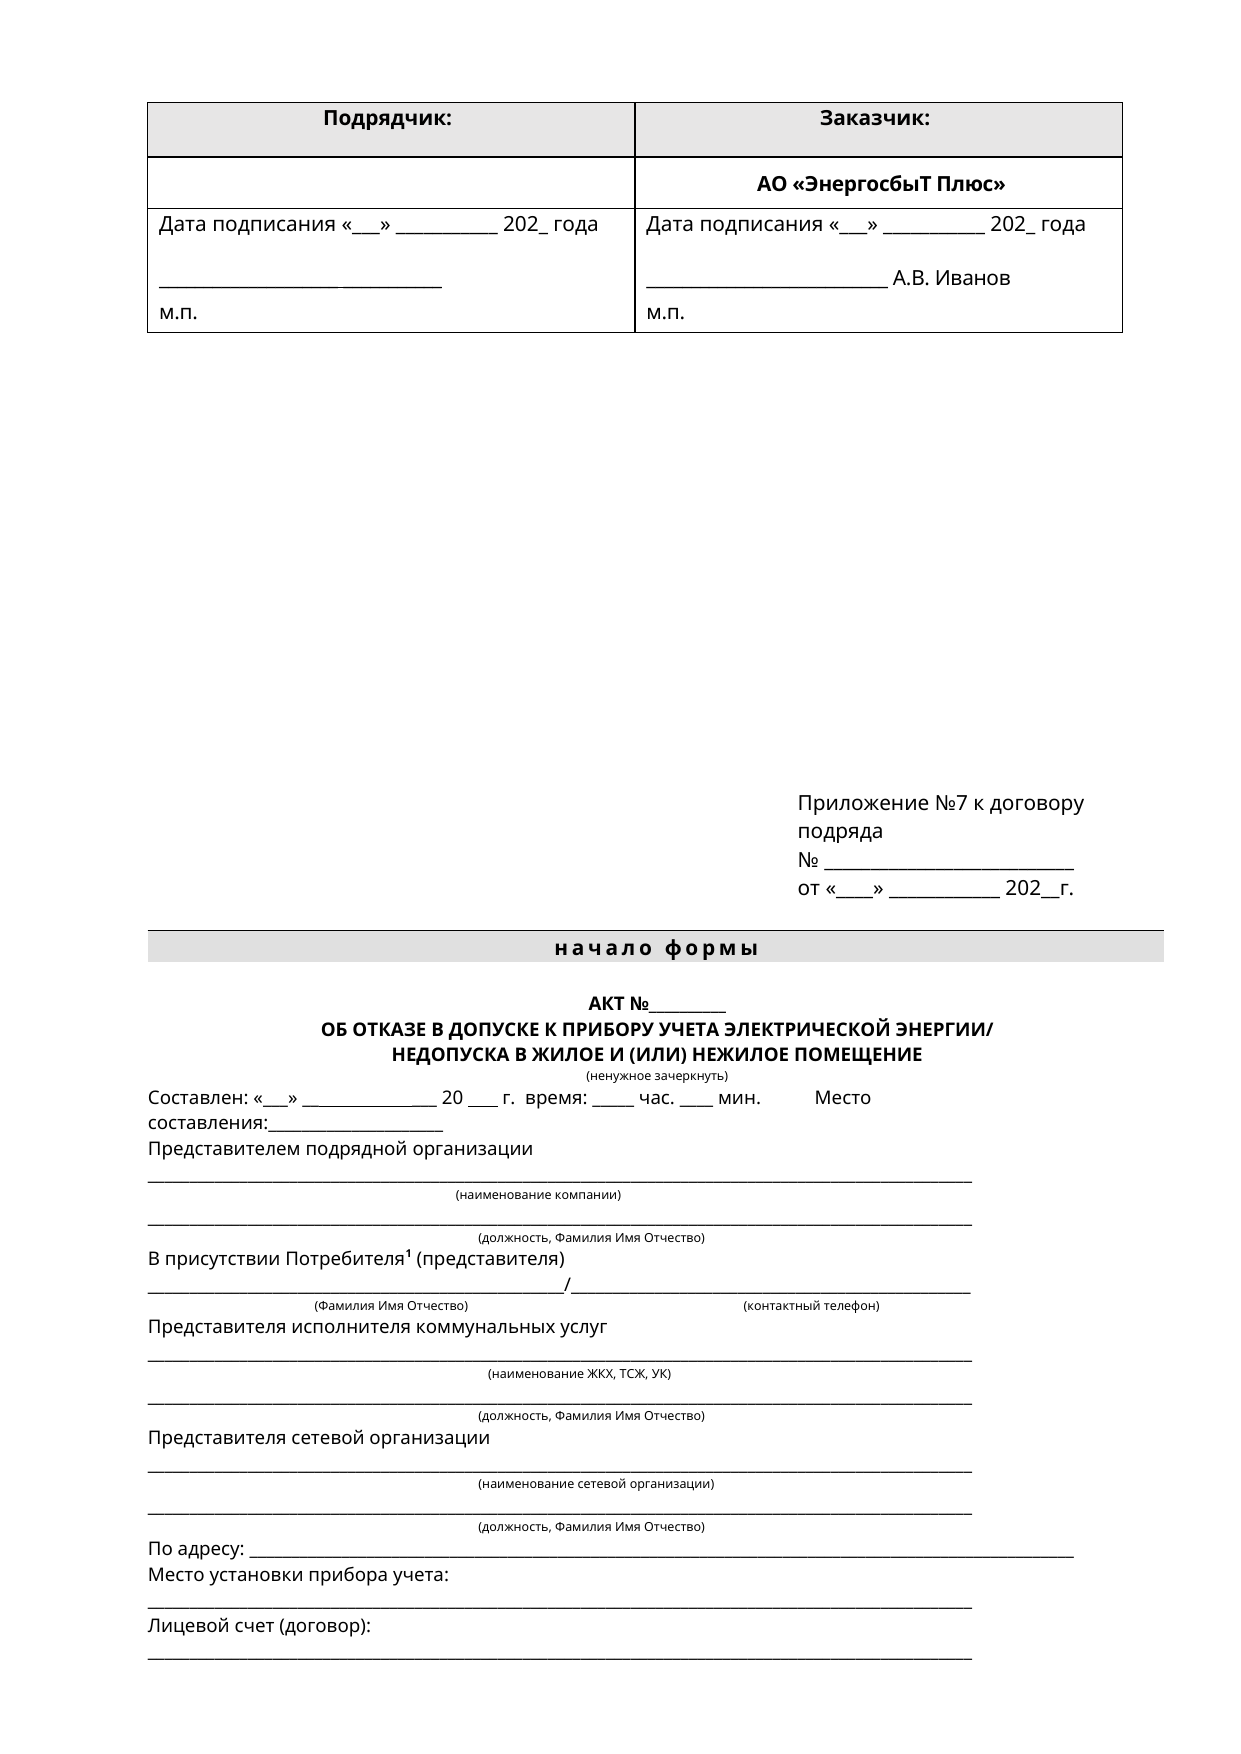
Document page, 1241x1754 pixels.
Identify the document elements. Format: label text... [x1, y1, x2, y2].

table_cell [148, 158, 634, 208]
text Приложение №7 к договору подряда [797, 788, 1167, 845]
text ___________________________________________________________________________________________________ [148, 1493, 1167, 1518]
text недопуска в жилое и (или) нежилое помещение [148, 1041, 1167, 1067]
text (наименование компании) ___________________________________________________________________________________________________ [148, 1186, 1167, 1229]
text Представителя сетевой организации ___________________________________________________________________________________________________ [148, 1424, 1167, 1476]
text № ___________________________ [797, 845, 1167, 873]
text (ненужное зачеркнуть) [148, 1067, 1167, 1084]
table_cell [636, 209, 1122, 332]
text (Фамилия Имя Отчество) (контактный телефон) [148, 1297, 1167, 1314]
text В присутствии Потребителя1 (представителя) __________________________________________________/________________________________________________ [148, 1246, 1167, 1297]
text АКТ №__________ [148, 990, 1167, 1016]
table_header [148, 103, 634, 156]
text (наименование ЖКХ, ТСЖ, УК) [148, 1365, 1167, 1382]
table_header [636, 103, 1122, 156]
text По адресу: ___________________________________________________________________________________________________ [148, 1535, 1167, 1561]
text (должность, Фамилия Имя Отчество) [148, 1229, 1167, 1246]
text Представителя исполнителя коммунальных услуг ___________________________________________________________________________________________________ [148, 1314, 1167, 1365]
text Место установки прибора учета: ___________________________________________________________________________________________________ [148, 1561, 1167, 1612]
text ___________________________________________________________________________________________________ [148, 1382, 1167, 1407]
text (должность, Фамилия Имя Отчество) [148, 1407, 1167, 1424]
text ОБ ОТКАЗЕ В ДОПУСКЕ К ПРИБОРУ УЧЕТА ЭЛЕКТРИЧЕСКОЙ ЭНЕРГИИ/ [148, 1016, 1167, 1041]
text (наименование сетевой организации) [148, 1476, 1167, 1493]
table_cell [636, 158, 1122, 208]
text (должность, Фамилия Имя Отчество) [148, 1518, 1167, 1535]
text Составлен: «___» __ ___ 20 г. время: _____ час. ____ мин. Место составления:_____________________ [148, 1084, 1167, 1135]
text Представителем подрядной организации ___________________________________________________________________________________________________ [148, 1135, 1167, 1186]
text Лицевой счет (договор): ___________________________________________________________________________________________________ [148, 1612, 1167, 1663]
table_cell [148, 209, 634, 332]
text от «____» ____________ 202__г. [797, 873, 1167, 902]
text начало формы [148, 931, 1164, 962]
